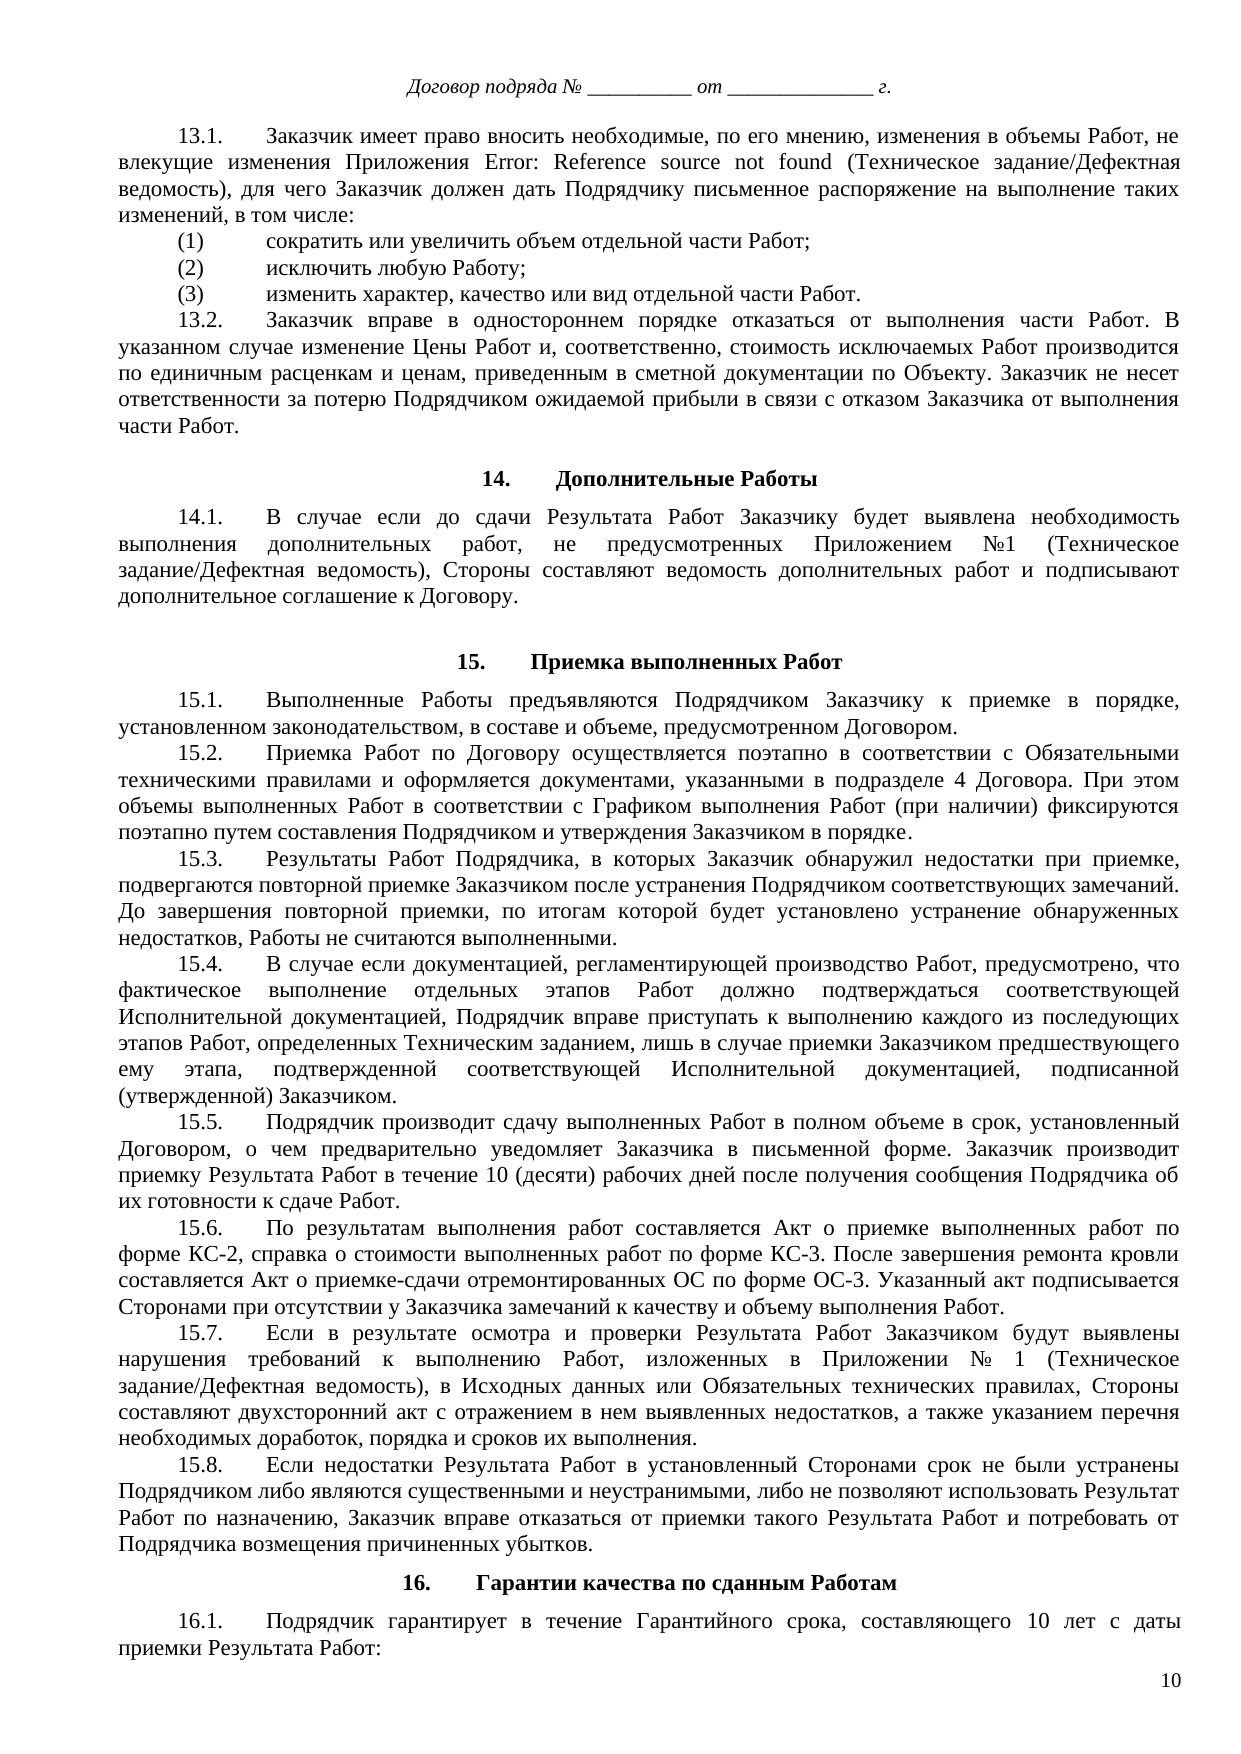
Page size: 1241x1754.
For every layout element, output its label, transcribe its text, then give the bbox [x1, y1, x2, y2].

text Подрядчик производит сдачу выполненных Работ в полном объеме в срок, установленный Договором, о чем предварительно уведомляет Заказчика в письменной форме. Заказчик производит приемку Результата Работ в течение 10 (десяти) рабочих дней после получения сообщения Подрядчика об их готовности к сдаче Работ. [118, 1108, 1181, 1214]
text исключить любую Работу; [118, 254, 1181, 280]
text Результаты Работ Подрядчика, в которых Заказчик обнаружил недостатки при приемке, подвергаются повторной приемке Заказчиком после устранения Подрядчиком соответствующих замечаний. До завершения повторной приемки, по итогам которой будет установлено устранение обнаруженных недостатков, Работы не считаются выполненными. [118, 845, 1181, 950]
text Если в результате осмотра и проверки Результата Работ Заказчиком будут выявлены нарушения требований к выполнению Работ, изложенных в Приложении № 1 (Техническое задание/Дефектная ведомость), в Исходных данных или Обязательных технических правилах, Стороны составляют двухсторонний акт с отражением в нем выявленных недостатков, а также указанием перечня необходимых доработок, порядка и сроков их выполнения. [118, 1319, 1181, 1451]
text Дополнительные Работы [118, 464, 1181, 491]
text Приемка Работ по Договору осуществляется поэтапно в соответствии с Обязательными техническими правилами и оформляется документами, указанными в подразделе 4 Договора. При этом объемы выполненных Работ в соответствии с Графиком выполнения Работ (при наличии) фиксируются поэтапно путем составления Подрядчиком и утверждения Заказчиком в порядке. [118, 739, 1181, 845]
text Если недостатки Результата Работ в установленный Сторонами срок не были устранены Подрядчиком либо являются существенными и неустранимыми, либо не позволяют использовать Результат Работ по назначению, Заказчик вправе отказаться от приемки такого Результата Работ и потребовать от Подрядчика возмещения причиненных убытков. [118, 1451, 1181, 1556]
text Подрядчик гарантирует в течение Гарантийного срока, составляющего 10 лет с даты приемки Результата Работ: [118, 1608, 1181, 1660]
text Выполненные Работы предъявляются Подрядчиком Заказчику к приемке в порядке, установленном законодательством, в составе и объеме, предусмотренном Договором. [118, 687, 1181, 739]
text изменить характер, качество или вид отдельной части Работ. [118, 280, 1181, 306]
text Гарантии качества по сданным Работам [118, 1569, 1181, 1595]
text В случае если до сдачи Результата Работ Заказчику будет выявлена необходимость выполнения дополнительных работ, не предусмотренных Приложением №1 (Техническое задание/Дефектная ведомость), Стороны составляют ведомость дополнительных работ и подписывают дополнительное соглашение к Договору. [118, 503, 1181, 609]
text сократить или увеличить объем отдельной части Работ; [118, 227, 1181, 254]
text По результатам выполнения работ составляется Акт о приемке выполненных работ по форме КС-2, справка о стоимости выполненных работ по форме КС-3. После завершения ремонта кровли составляется Акт о приемке-сдачи отремонтированных ОС по форме ОС-3. Указанный акт подписывается Сторонами при отсутствии у Заказчика замечаний к качеству и объему выполнения Работ. [118, 1214, 1181, 1319]
text Приемка выполненных Работ [118, 648, 1181, 674]
text Заказчик вправе в одностороннем порядке отказаться от выполнения части Работ. В указанном случае изменение Цены Работ и, соответственно, стоимость исключаемых Работ производится по единичным расценкам и ценам, приведенным в сметной документации по Объекту. Заказчик не несет ответственности за потерю Подрядчиком ожидаемой прибыли в связи с отказом Заказчика от выполнения части Работ. [118, 306, 1181, 438]
text В случае если документацией, регламентирующей производство Работ, предусмотрено, что фактическое выполнение отдельных этапов Работ должно подтверждаться соответствующей Исполнительной документацией, Подрядчик вправе приступать к выполнению каждого из последующих этапов Работ, определенных Техническим заданием, лишь в случае приемки Заказчиком предшествующего ему этапа, подтвержденной соответствующей Исполнительной документацией, подписанной (утвержденной) Заказчиком. [118, 950, 1181, 1108]
